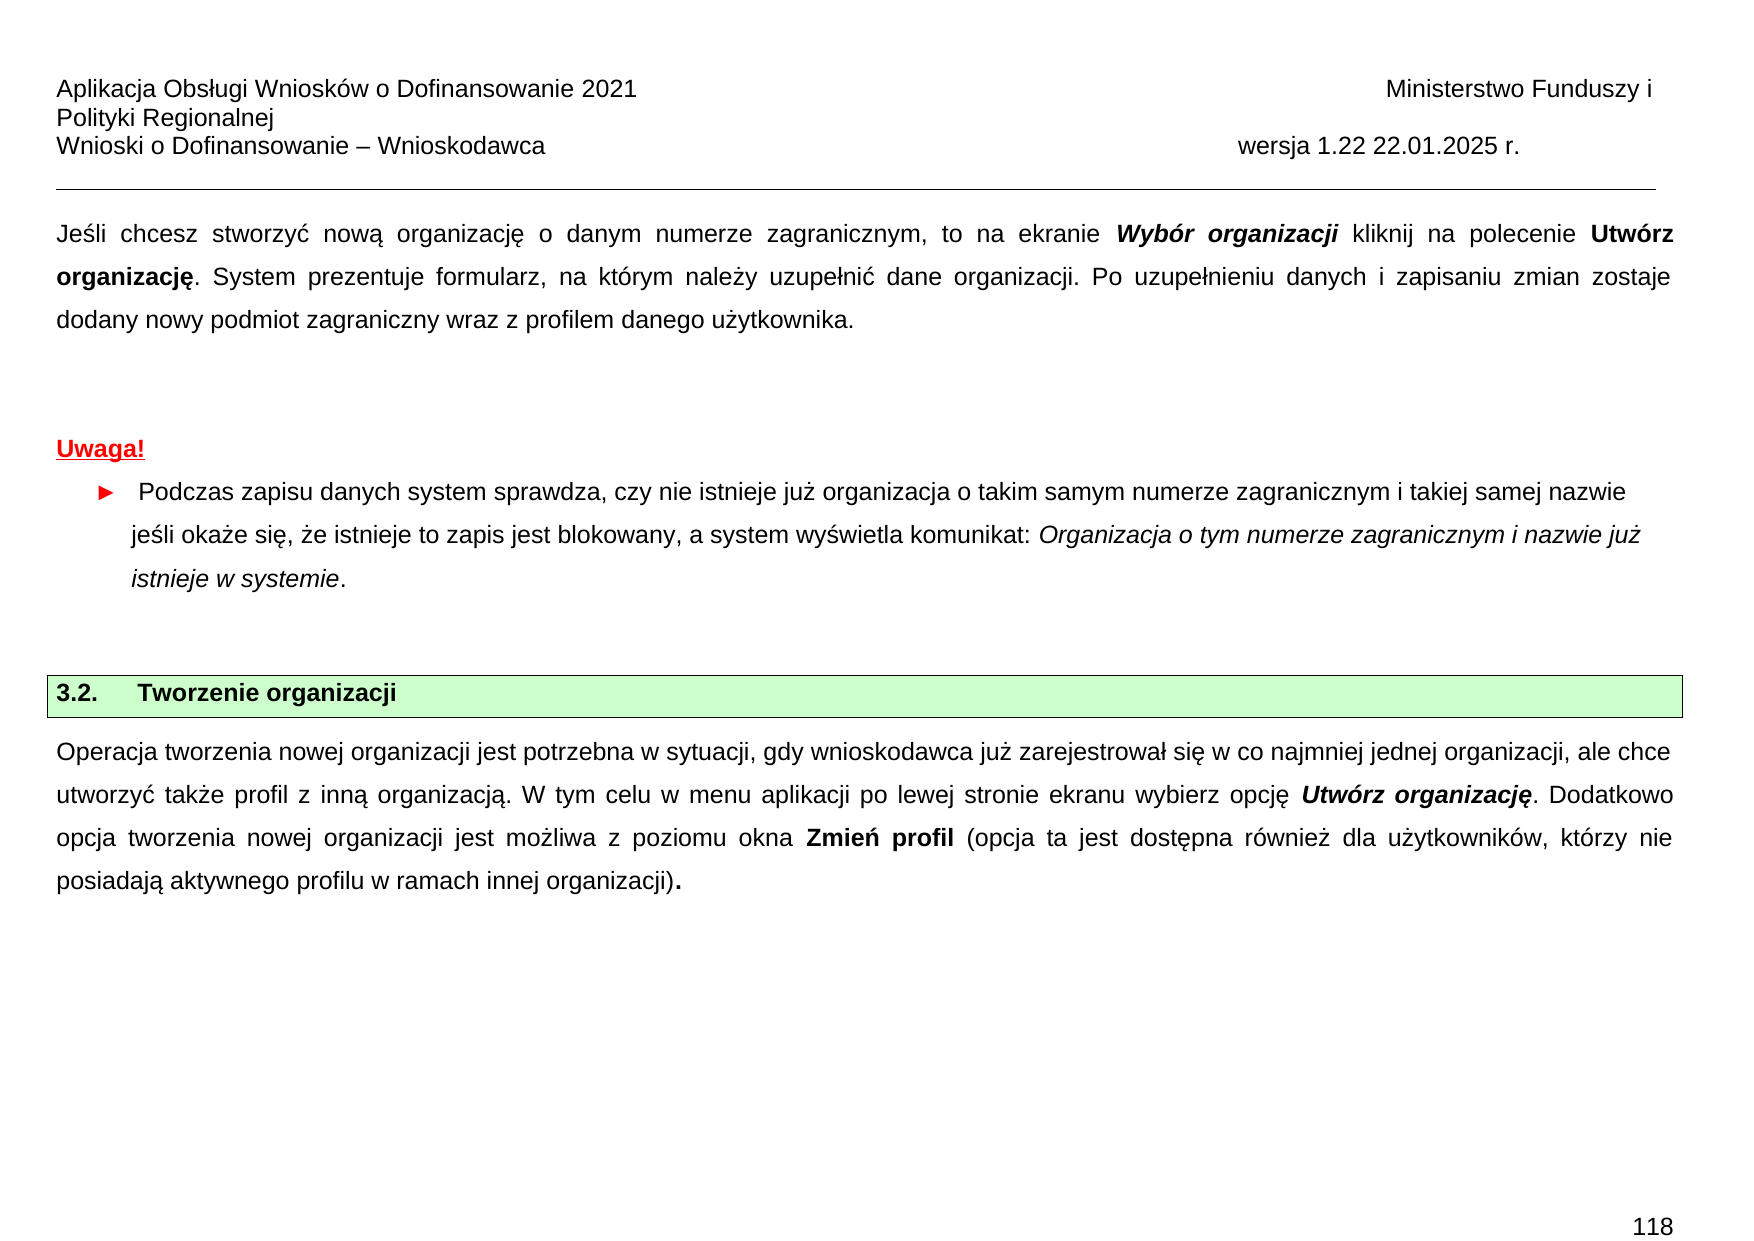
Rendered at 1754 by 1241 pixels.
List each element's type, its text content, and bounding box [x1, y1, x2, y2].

subtitle Tworzenie organizacji [48, 676, 1682, 717]
text Uwaga! [56, 434, 1674, 463]
text Operacja tworzenia nowej organizacji jest potrzebna w sytuacji, gdy wnioskodawca już zarejestrował się w co najmniej jednej organizacji, ale chce utworzyć także profil z inną organizacją. W tym celu w menu aplikacji po lewej stronie ekranu wybierz opcję Utwórz organizację. Dodatkowo opcja tworzenia nowej organizacji jest możliwa z poziomu okna Zmień profil (opcja ta jest dostępna również dla użytkowników, którzy nie posiadają aktywnego profilu w ramach innej organizacji). [56, 736, 1674, 894]
text Jeśli chcesz stworzyć nową organizację o danym numerze zagranicznym, to na ekranie Wybór organizacji kliknij na polecenie Utwórz organizację. System prezentuje formularz, na którym należy uzupełnić dane organizacji. Po uzupełnieniu danych i zapisaniu zmian zostaje dodany nowy podmiot zagraniczny wraz z profilem danego użytkownika. [56, 219, 1674, 334]
list Podczas zapisu danych system sprawdza, czy nie istnieje już organizacja o takim samym numerze zagranicznym i takiej samej nazwie jeśli okaże się, że istnieje to zapis jest blokowany, a system wyświetla komunikat: Organizacja o tym numerze zagranicznym i nazwie już istnieje w systemie. [94, 477, 1674, 592]
